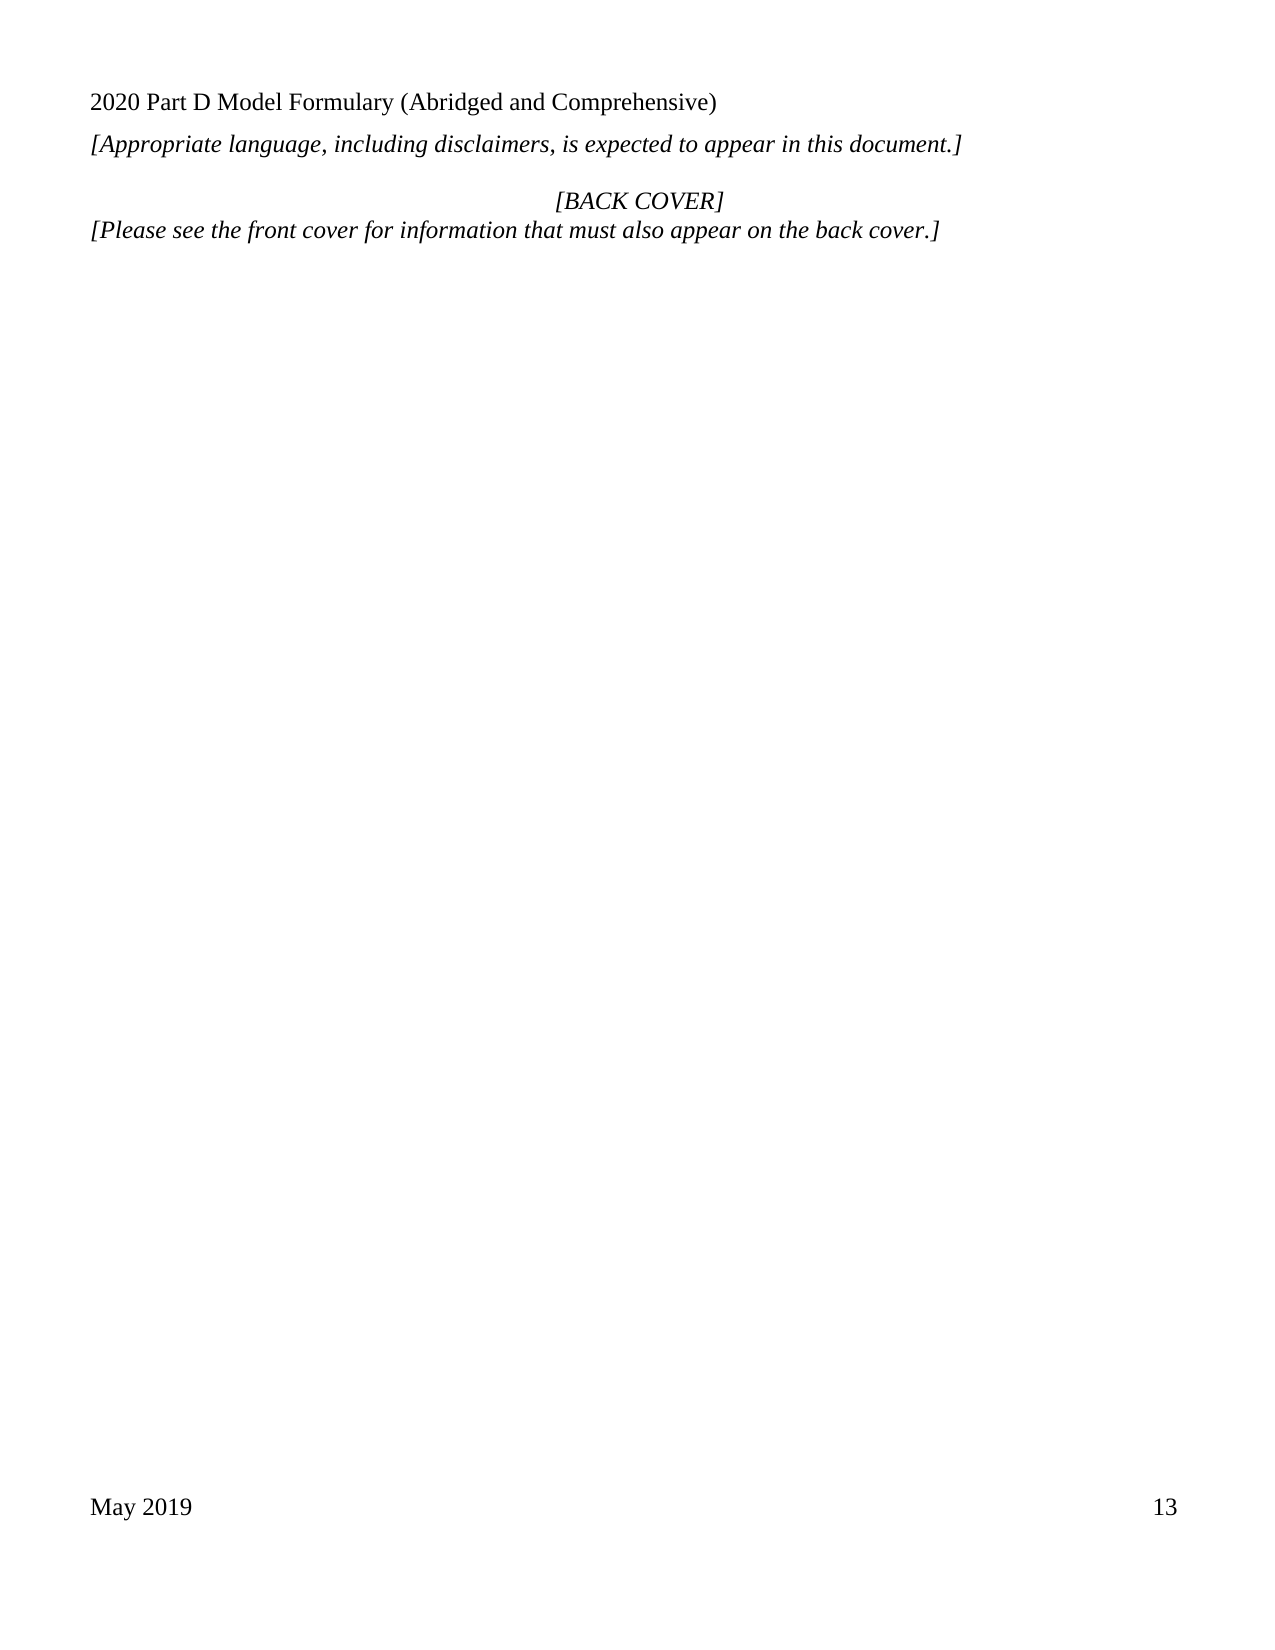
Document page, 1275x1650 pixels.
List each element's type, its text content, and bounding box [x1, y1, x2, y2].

text [Appropriate language, including disclaimers, is expected to appear in this document.] [90, 129, 1185, 157]
text [Please see the front cover for information that must also appear on the back cover.] [90, 215, 1185, 244]
text [BACK COVER] [90, 186, 1185, 215]
